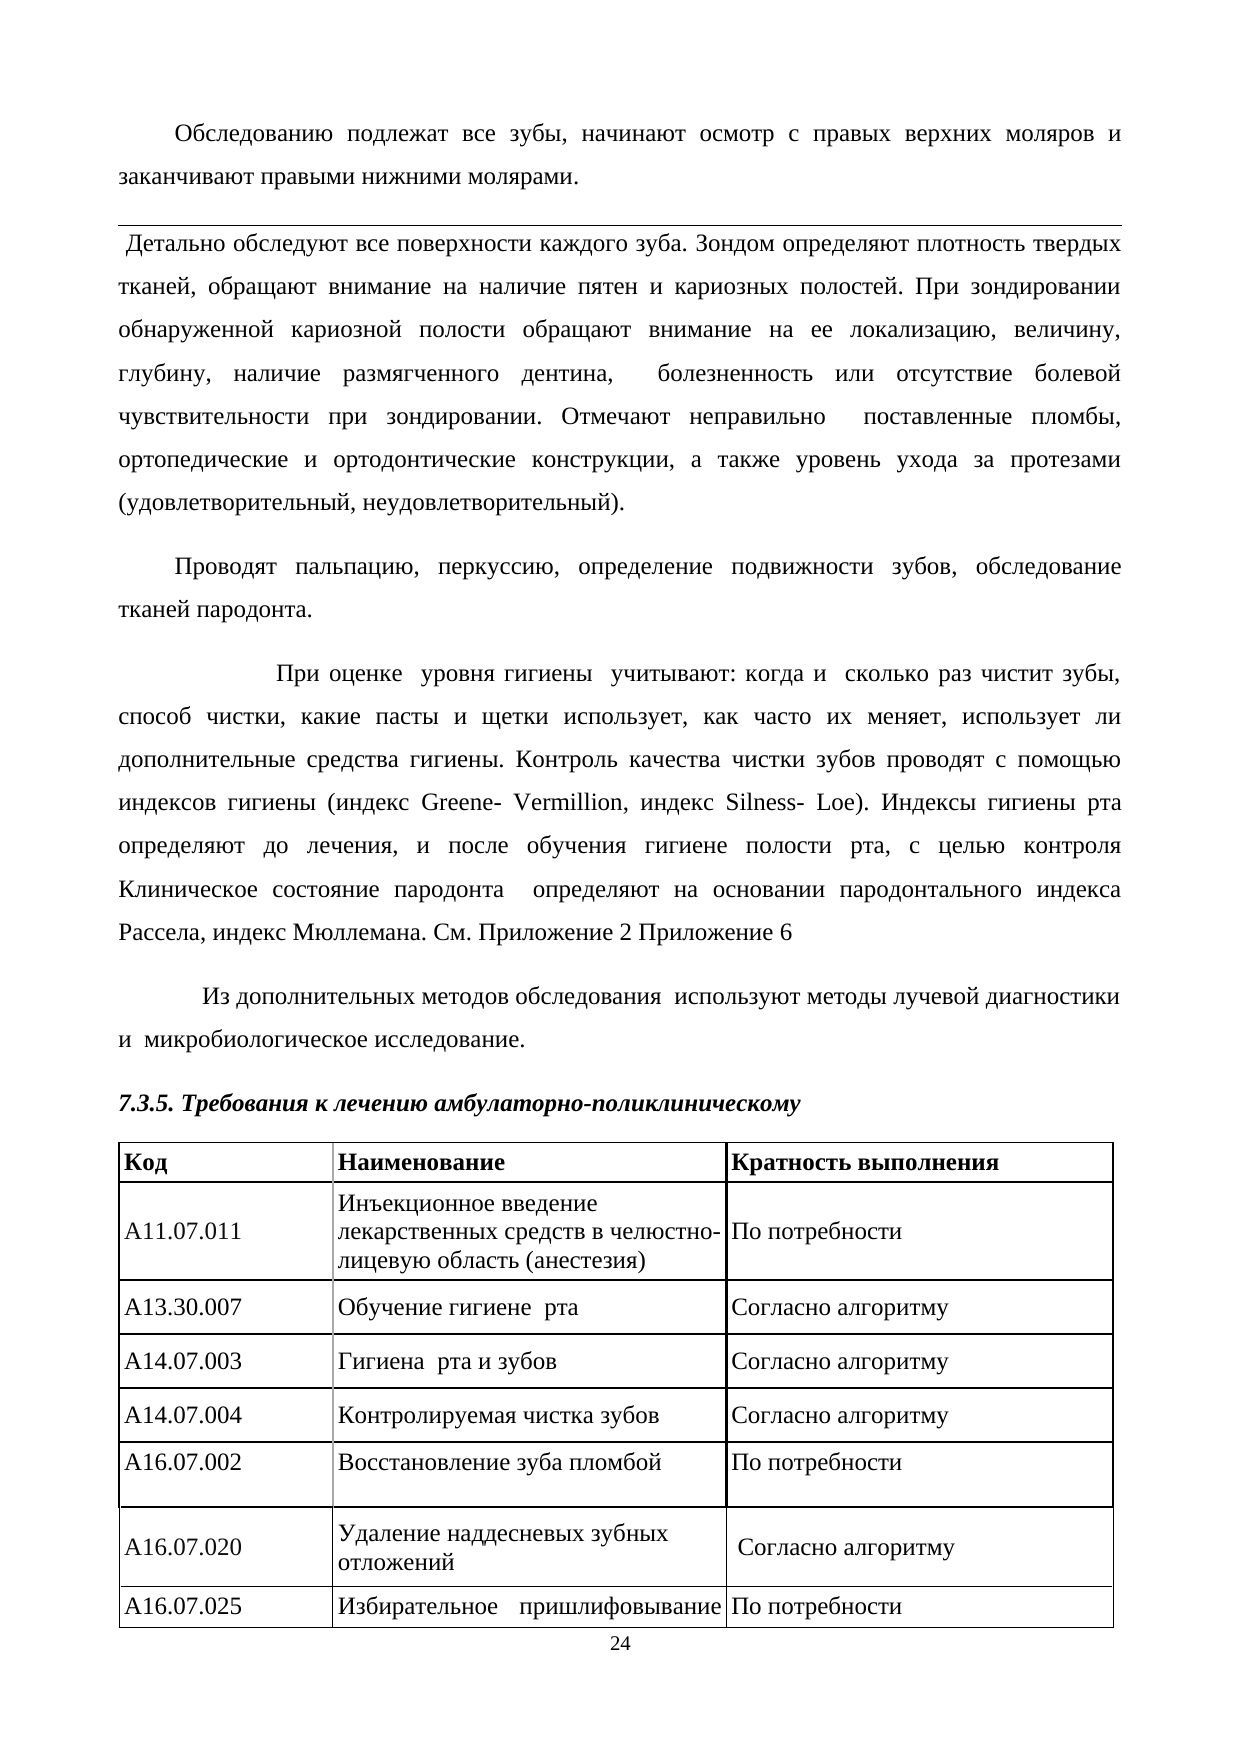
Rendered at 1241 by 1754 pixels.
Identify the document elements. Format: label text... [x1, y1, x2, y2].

table_cell Контролируемая чистка зубов [334, 1389, 725, 1441]
table_cell Согласно алгоритму [728, 1389, 1112, 1441]
text Проводят пальпацию, перкуссию, определение подвижности зубов, обследование тканей пародонта. [118, 551, 1122, 623]
table_cell Согласно алгоритму [728, 1335, 1112, 1387]
table_cell По потребности [727, 1586, 1113, 1627]
text При оценке уровня гигиены учитывают: когда и сколько раз чистит зубы, способ чистки, какие пасты и щетки использует, как часто их меняет, использует ли дополнительные средства гигиены. Контроль качества чистки зубов проводят с помощью индексов гигиены (индекс Greene- Vermillion, индекс Silness- Loe). Индексы гигиены рта определяют до лечения, и после обучения гигиене полости рта, с целью контроля Клиническое состояние пародонта определяют на основании пародонтального индекса Рассела, индекс Мюллемана. См. Приложение 2 Приложение 6 [118, 658, 1122, 946]
table_cell А11.07.011 [120, 1183, 332, 1279]
text Детально обследуют все поверхности каждого зуба. Зондом определяют плотность твердых тканей, обращают внимание на наличие пятен и кариозных полостей. При зондировании обнаруженной кариозной полости обращают внимание на ее локализацию, величину, глубину, наличие размягченного дентина, болезненность или отсутствие болевой чувствительности при зондировании. Отмечают неправильно поставленные пломбы, ортопедические и ортодонтические конструкции, а также уровень ухода за протезами (удовлетворительный, неудовлетворительный). [118, 226, 1122, 516]
table_cell A14.07.003 [120, 1335, 332, 1387]
table_cell Удаление наддесневых зубных отложений [333, 1508, 726, 1586]
table_cell Согласно алгоритму [727, 1508, 1113, 1586]
table_cell По потребности [728, 1183, 1112, 1279]
table_cell A14.07.004 [120, 1389, 332, 1441]
table_header Код [120, 1143, 332, 1181]
table_header Наименование [334, 1143, 725, 1181]
table_cell A16.07.002 [120, 1443, 332, 1506]
table_cell Обучение гигиене рта [334, 1281, 725, 1333]
table_cell Восстановление зуба пломбой [334, 1443, 725, 1506]
table_cell A16.07.025 [120, 1587, 332, 1627]
table_cell A13.30.007 [120, 1281, 332, 1333]
table_cell Гигиена рта и зубов [334, 1335, 725, 1387]
text 7.3.5. Требования к лечению амбулаторно-поликлиническому [118, 1088, 1122, 1117]
table_header Кратность выполнения [728, 1143, 1112, 1181]
table_cell По потребности [728, 1443, 1112, 1506]
table_cell A16.07.020 [120, 1507, 332, 1586]
table_cell Инъекционное введение лекарственных средств в челюстно-лицевую область (анестезия) [334, 1183, 725, 1279]
table_cell Согласно алгоритму [728, 1281, 1112, 1333]
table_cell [333, 1587, 726, 1627]
text Из дополнительных методов обследования используют методы лучевой диагностики и микробиологическое исследование. [118, 981, 1122, 1053]
text Обследованию подлежат все зубы, начинают осмотр с правых верхних моляров и заканчивают правыми нижними молярами. [118, 118, 1122, 190]
